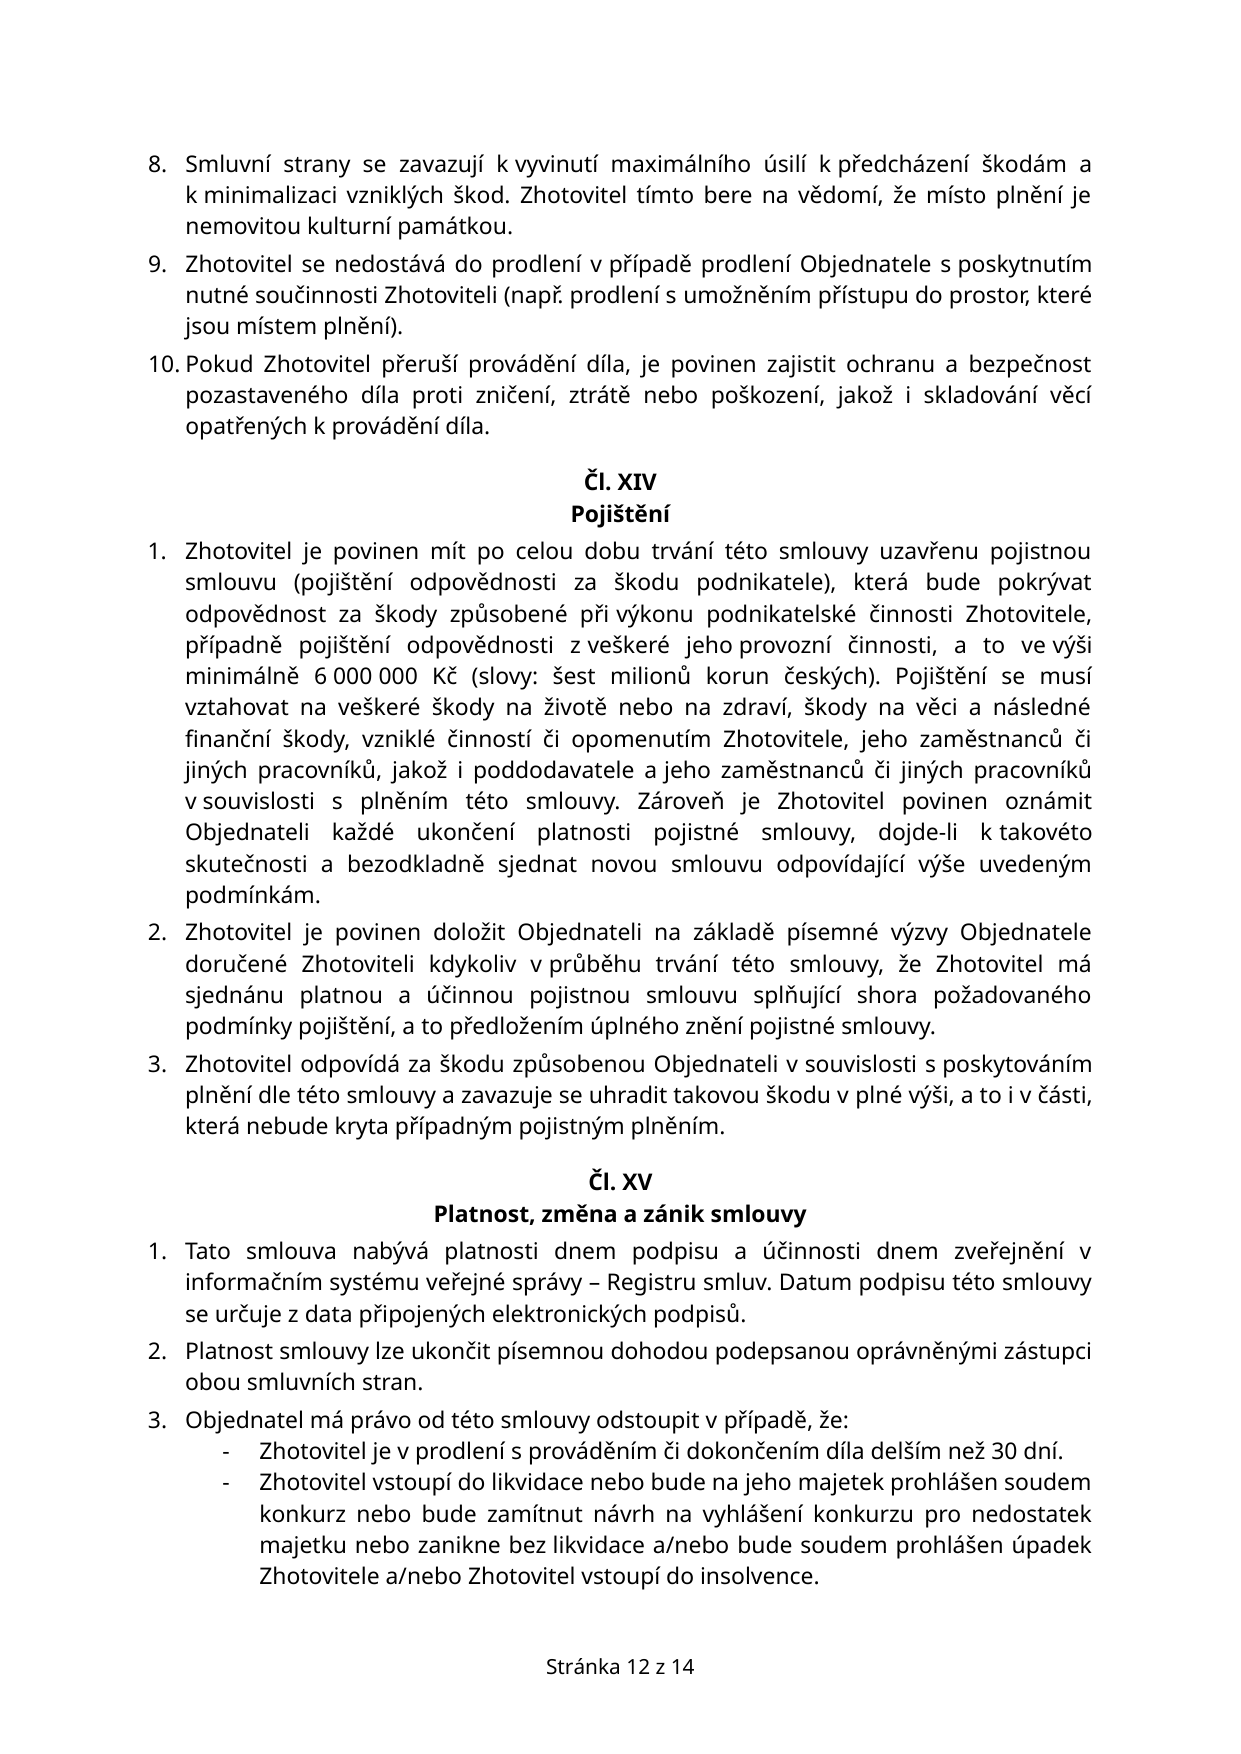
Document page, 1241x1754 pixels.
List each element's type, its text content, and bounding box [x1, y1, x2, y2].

subtitle Pokud Zhotovitel přeruší provádění díla, je povinen zajistit ochranu a bezpečnost pozastaveného díla proti zničení, ztrátě nebo poškození, jakož i skladování věcí opatřených k provádění díla. [148, 348, 1093, 441]
subtitle Zhotovitel je povinen doložit Objednateli na základě písemné výzvy Objednatele doručené Zhotoviteli kdykoliv v průběhu trvání této smlouvy, že Zhotovitel má sjednánu platnou a účinnou pojistnou smlouvu splňující shora požadovaného podmínky pojištění, a to předložením úplného znění pojistné smlouvy. [148, 916, 1093, 1041]
subtitle Zhotovitel se nedostává do prodlení v případě prodlení Objednatele s poskytnutím nutné součinnosti Zhotoviteli (např. prodlení s umožněním přístupu do prostor, které jsou místem plnění). [148, 248, 1093, 341]
subtitle Objednatel má právo od této smlouvy odstoupit v případě, že: [148, 1404, 1093, 1435]
subtitle Platnost smlouvy lze ukončit písemnou dohodou podepsanou oprávněnými zástupci obou smluvních stran. [148, 1335, 1093, 1398]
subtitle Tato smlouva nabývá platnosti dnem podpisu a účinnosti dnem zveřejnění v informačním systému veřejné správy – Registru smluv. Datum podpisu této smlouvy se určuje z data připojených elektronických podpisů. [148, 1235, 1093, 1329]
subtitle Platnost, změna a zánik smlouvy [148, 1198, 1093, 1229]
subtitle Čl. XV [148, 1166, 1093, 1198]
subtitle Zhotovitel vstoupí do likvidace nebo bude na jeho majetek prohlášen soudem konkurz nebo bude zamítnut návrh na vyhlášení konkurzu pro nedostatek majetku nebo zanikne bez likvidace a/nebo bude soudem prohlášen úpadek Zhotovitele a/nebo Zhotovitel vstoupí do insolvence. [222, 1466, 1093, 1591]
subtitle Zhotovitel je povinen mít po celou dobu trvání této smlouvy uzavřenu pojistnou smlouvu (pojištění odpovědnosti za škodu podnikatele), která bude pokrývat odpovědnost za škody způsobené při výkonu podnikatelské činnosti Zhotovitele, případně pojištění odpovědnosti z veškeré jeho provozní činnosti, a to ve výši minimálně 6 000 000 Kč (slovy: šest milionů korun českých). Pojištění se musí vztahovat na veškeré škody na životě nebo na zdraví, škody na věci a následné finanční škody, vzniklé činností či opomenutím Zhotovitele, jeho zaměstnanců či jiných pracovníků, jakož i poddodavatele a jeho zaměstnanců či jiných pracovníků v souvislosti s plněním této smlouvy. Zároveň je Zhotovitel povinen oznámit Objednateli každé ukončení platnosti pojistné smlouvy, dojde-li k takovéto skutečnosti a bezodkladně sjednat novou smlouvu odpovídající výše uvedeným podmínkám. [147, 535, 1093, 910]
subtitle Čl. XIV [148, 466, 1093, 498]
subtitle Zhotovitel je v prodlení s prováděním či dokončením díla delším než 30 dní. [222, 1435, 1093, 1466]
subtitle Smluvní strany se zavazují k vyvinutí maximálního úsilí k předcházení škodám a k minimalizaci vzniklých škod. Zhotovitel tímto bere na vědomí, že místo plnění je nemovitou kulturní památkou. [148, 148, 1093, 241]
subtitle Pojištění [148, 498, 1093, 529]
subtitle Zhotovitel odpovídá za škodu způsobenou Objednateli v souvislosti s poskytováním plnění dle této smlouvy a zavazuje se uhradit takovou škodu v plné výši, a to i v části, která nebude kryta případným pojistným plněním. [148, 1048, 1093, 1141]
